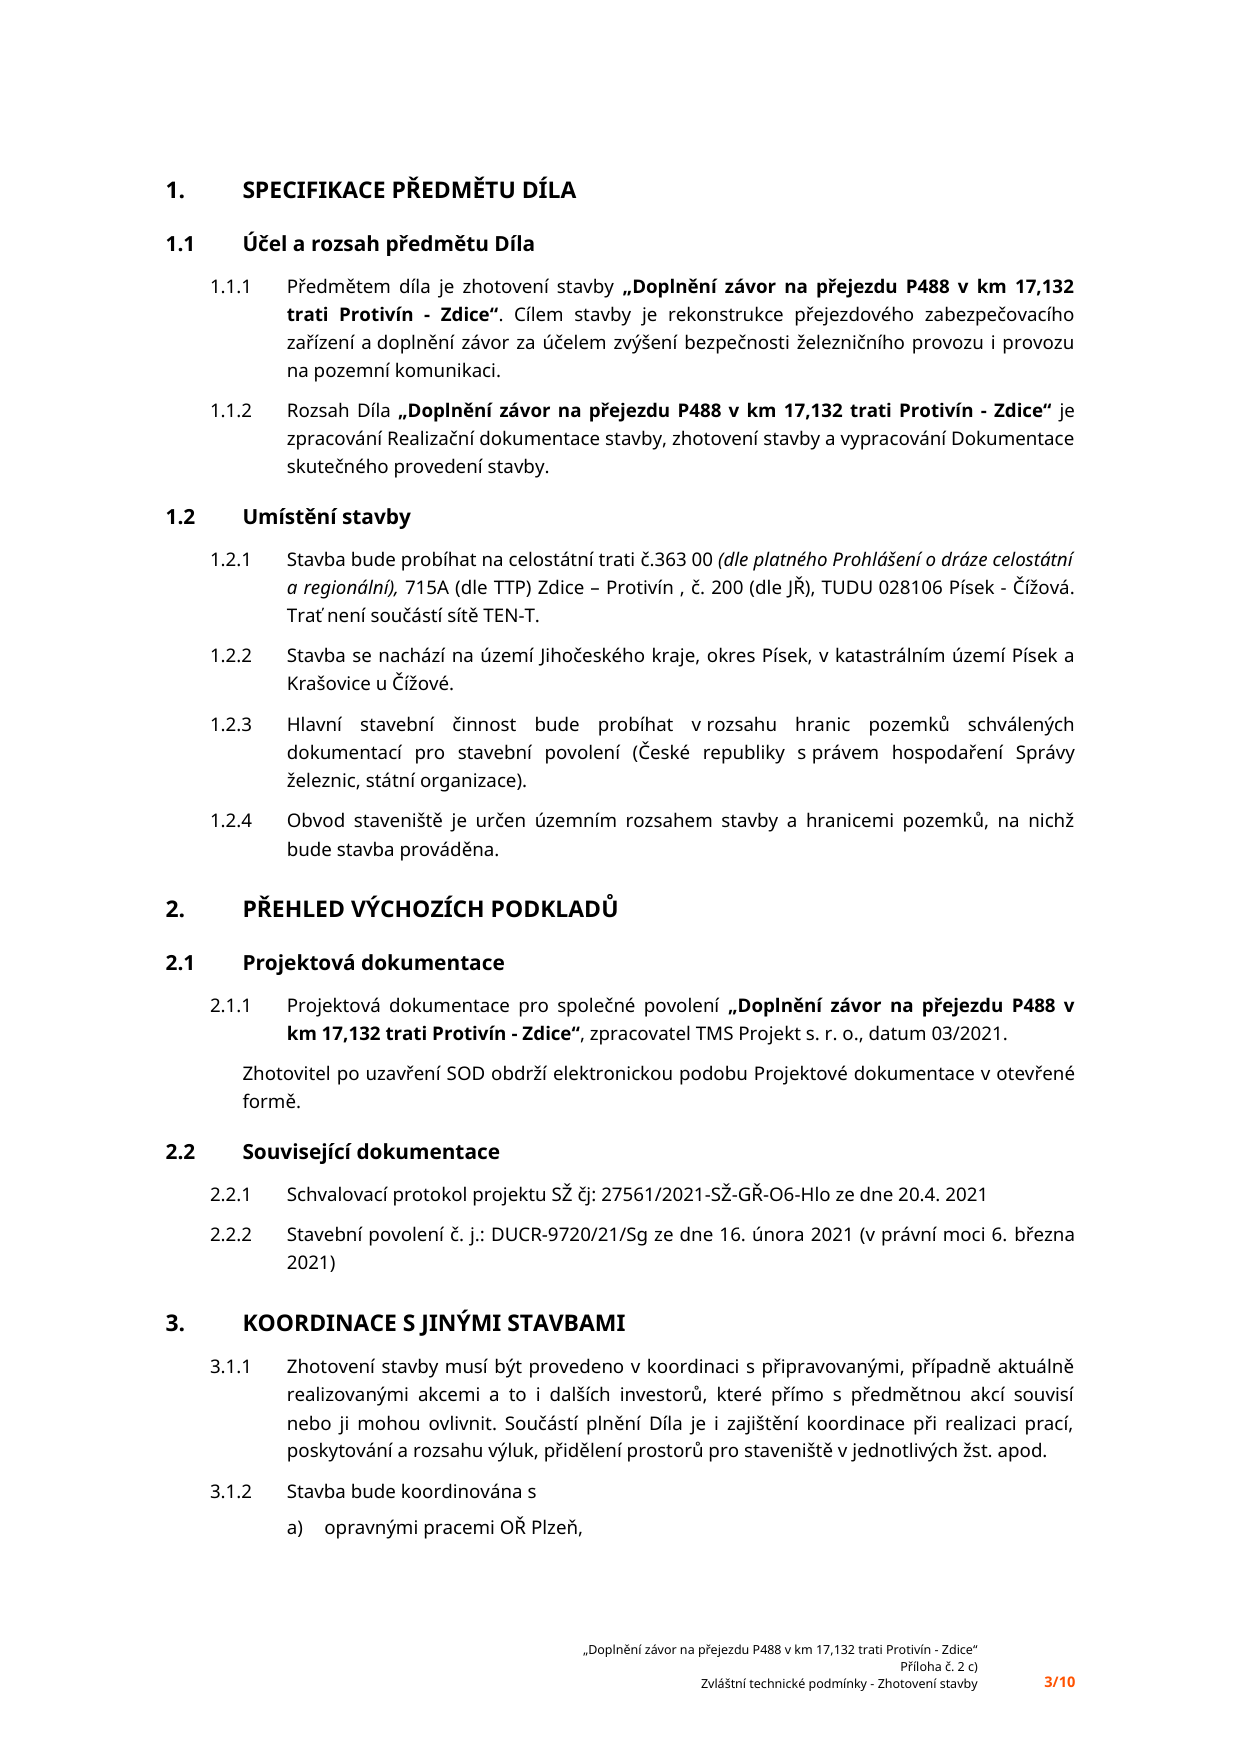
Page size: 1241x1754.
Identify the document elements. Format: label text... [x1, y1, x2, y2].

text KOORDINACE S JINÝMI STAVBAMI [165, 1307, 1075, 1338]
text Projektová dokumentace [165, 948, 1075, 977]
text Zhotovení stavby musí být provedeno v koordinaci s připravovanými, případně aktuálně realizovanými akcemi a to i dalších investorů, které přímo s předmětnou akcí souvisí nebo ji mohou ovlivnit. Součástí plnění Díla je i zajištění koordinace při realizaci prací, poskytování a rozsahu výluk, přidělení prostorů pro staveniště v jednotlivých žst. apod. [210, 1354, 1075, 1463]
text SPECIFIKACE PŘEDMĚTU DÍLA [165, 174, 1075, 205]
list Stavba bude koordinována s [210, 1478, 1075, 1504]
text PŘEHLED VÝCHOZÍCH PODKLADŮ [165, 893, 1075, 924]
list opravnými pracemi OŘ Plzeň, [287, 1515, 1075, 1540]
text Schvalovací protokol projektu SŽ čj: 27561/2021-SŽ-GŘ-O6-Hlo ze dne 20.4. 2021 [210, 1181, 1075, 1207]
text Rozsah Díla „Doplnění závor na přejezdu P488 v km 17,132 trati Protivín - Zdice“ je zpracování Realizační dokumentace stavby, zhotovení stavby a vypracování Dokumentace skutečného provedení stavby. [210, 397, 1075, 479]
text Zhotovitel po uzavření SOD obdrží elektronickou podobu Projektové dokumentace v otevřené formě. [242, 1061, 1075, 1114]
text Umístění stavby [165, 502, 1075, 531]
text Stavba bude probíhat na celostátní trati č.363 00 (dle platného Prohlášení o dráze celostátní a regionální), 715A (dle TTP) Zdice – Protivín , č. 200 (dle JŘ), TUDU 028106 Písek - Čížová. Trať není součástí sítě TEN-T. [210, 546, 1075, 628]
text Předmětem díla je zhotovení stavby „Doplnění závor na přejezdu P488 v km 17,132 trati Protivín - Zdice“. Cílem stavby je rekonstrukce přejezdového zabezpečovacího zařízení a doplnění závor za účelem zvýšení bezpečnosti železničního provozu i provozu na pozemní komunikaci. [210, 273, 1075, 382]
text Účel a rozsah předmětu Díla [165, 229, 1075, 258]
text Obvod staveniště je určen územním rozsahem stavby a hranicemi pozemků, na nichž bude stavba prováděna. [210, 808, 1075, 861]
text Projektová dokumentace pro společné povolení „Doplnění závor na přejezdu P488 v km 17,132 trati Protivín - Zdice“, zpracovatel TMS Projekt s. r. o., datum 03/2021. [210, 992, 1075, 1046]
text Hlavní stavební činnost bude probíhat v rozsahu hranic pozemků schválených dokumentací pro stavební povolení (České republiky s právem hospodaření Správy železnic, státní organizace). [210, 711, 1075, 793]
text Související dokumentace [165, 1137, 1075, 1166]
text Stavba se nachází na území Jihočeského kraje, okres Písek, v katastrálním území Písek a Krašovice u Čížové. [210, 643, 1075, 696]
text Stavební povolení č. j.: DUCR-9720/21/Sg ze dne 16. února 2021 (v právní moci 6. března 2021) [210, 1222, 1075, 1275]
